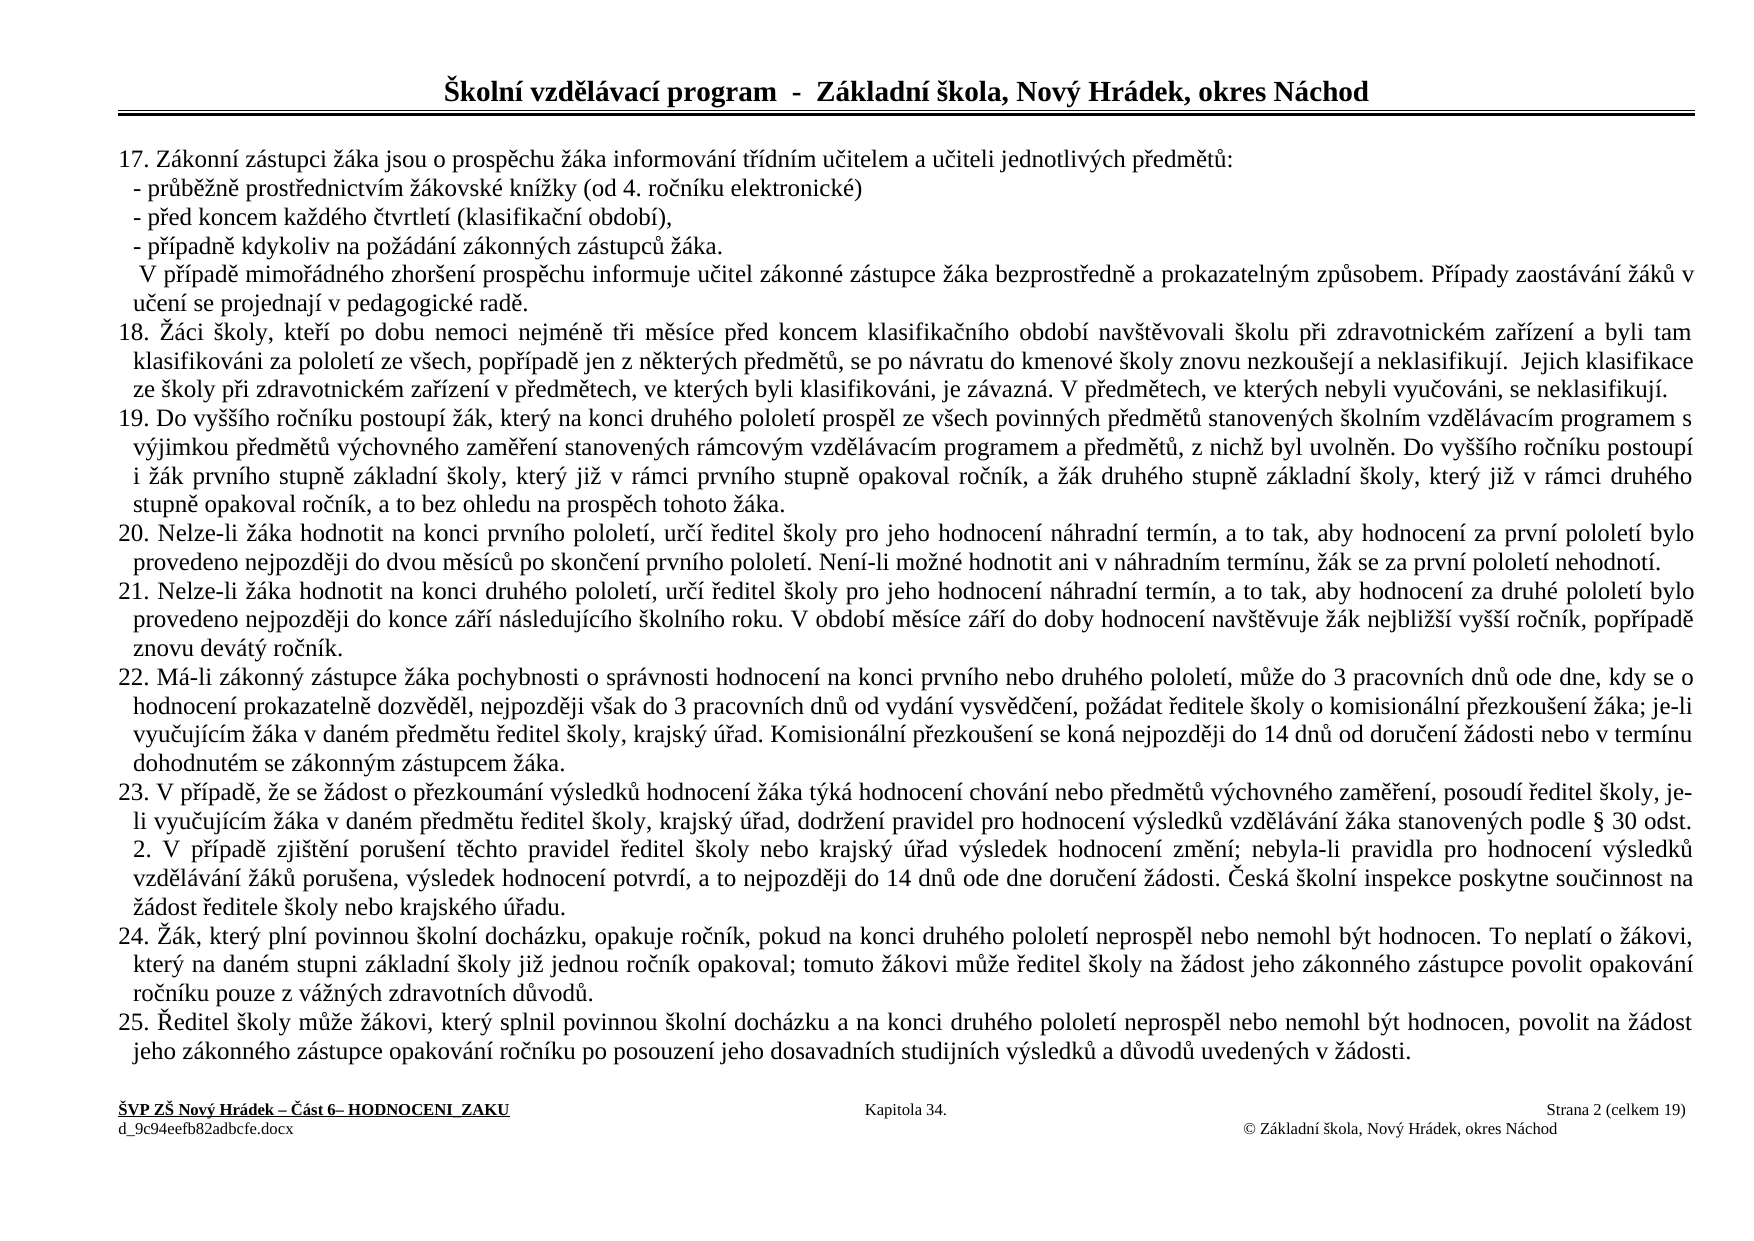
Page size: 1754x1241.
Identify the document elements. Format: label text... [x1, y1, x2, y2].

text V případě mimořádného zhoršení prospěchu informuje učitel zákonné zástupce žáka bezprostředně a prokazatelným způsobem. Případy zaostávání žáků v učení se projednají v pedagogické radě. [118, 259, 1695, 317]
text 22. Má-li zákonný zástupce žáka pochybnosti o správnosti hodnocení na konci prvního nebo druhého pololetí, může do 3 pracovních dnů ode dne, kdy se o hodnocení prokazatelně dozvěděl, nejpozději však do 3 pracovních dnů od vydání vysvědčení, požádat ředitele školy o komisionální přezkoušení žáka; je-li vyučujícím žáka v daném předmětu ředitel školy, krajský úřad. Komisionální přezkoušení se koná nejpozději do 14 dnů od doručení žádosti nebo v termínu dohodnutém se zákonným zástupcem žáka. [118, 662, 1695, 777]
text - před koncem každého čtvrtletí (klasifikační období), [133, 202, 1695, 231]
text 21. Nelze-li žáka hodnotit na konci druhého pololetí, určí ředitel školy pro jeho hodnocení náhradní termín, a to tak, aby hodnocení za druhé pololetí bylo provedeno nejpozději do konce září následujícího školního roku. V období měsíce září do doby hodnocení navštěvuje žák nejbližší vyšší ročník, popřípadě znovu devátý ročník. [118, 576, 1695, 662]
text 17. Zákonní zástupci žáka jsou o prospěchu žáka informování třídním učitelem a učiteli jednotlivých předmětů: [118, 144, 1695, 173]
text 23. V případě, že se žádost o přezkoumání výsledků hodnocení žáka týká hodnocení chování nebo předmětů výchovného zaměření, posoudí ředitel školy, je-li vyučujícím žáka v daném předmětu ředitel školy, krajský úřad, dodržení pravidel pro hodnocení výsledků vzdělávání žáka stanovených podle § 30 odst. 2. V případě zjištění porušení těchto pravidel ředitel školy nebo krajský úřad výsledek hodnocení změní; nebyla-li pravidla pro hodnocení výsledků vzdělávání žáků porušena, výsledek hodnocení potvrdí, a to nejpozději do 14 dnů ode dne doručení žádosti. Česká školní inspekce poskytne součinnost na žádost ředitele školy nebo krajského úřadu. [118, 777, 1695, 921]
text - průběžně prostřednictvím žákovské knížky (od 4. ročníku elektronické) [133, 173, 1695, 202]
text - případně kdykoliv na požádání zákonných zástupců žáka. [133, 231, 1695, 259]
text 20. Nelze-li žáka hodnotit na konci prvního pololetí, určí ředitel školy pro jeho hodnocení náhradní termín, a to tak, aby hodnocení za první pololetí bylo provedeno nejpozději do dvou měsíců po skončení prvního pololetí. Není-li možné hodnotit ani v náhradním termínu, žák se za první pololetí nehodnotí. [118, 518, 1695, 576]
text 18. Žáci školy, kteří po dobu nemoci nejméně tři měsíce před koncem klasifikačního období navštěvovali školu při zdravotnickém zařízení a byli tam klasifikováni za pololetí ze všech, popřípadě jen z některých předmětů, se po návratu do kmenové školy znovu nezkoušejí a neklasifikují. Jejich klasifikace ze školy při zdravotnickém zařízení v předmětech, ve kterých byli klasifikováni, je závazná. V předmětech, ve kterých nebyli vyučováni, se neklasifikují. [118, 317, 1695, 403]
text 19. Do vyššího ročníku postoupí žák, který na konci druhého pololetí prospěl ze všech povinných předmětů stanovených školním vzdělávacím programem s výjimkou předmětů výchovného zaměření stanovených rámcovým vzdělávacím programem a předmětů, z nichž byl uvolněn. Do vyššího ročníku postoupí i žák prvního stupně základní školy, který již v rámci prvního stupně opakoval ročník, a žák druhého stupně základní školy, který již v rámci druhého stupně opakoval ročník, a to bez ohledu na prospěch tohoto žáka. [118, 403, 1695, 518]
text 25. Ředitel školy může žákovi, který splnil povinnou školní docházku a na konci druhého pololetí neprospěl nebo nemohl být hodnocen, povolit na žádost jeho zákonného zástupce opakování ročníku po posouzení jeho dosavadních studijních výsledků a důvodů uvedených v žádosti. [118, 1007, 1695, 1064]
text 24. Žák, který plní povinnou školní docházku, opakuje ročník, pokud na konci druhého pololetí neprospěl nebo nemohl být hodnocen. To neplatí o žákovi, který na daném stupni základní školy již jednou ročník opakoval; tomuto žákovi může ředitel školy na žádost jeho zákonného zástupce povolit opakování ročníku pouze z vážných zdravotních důvodů. [118, 921, 1695, 1007]
